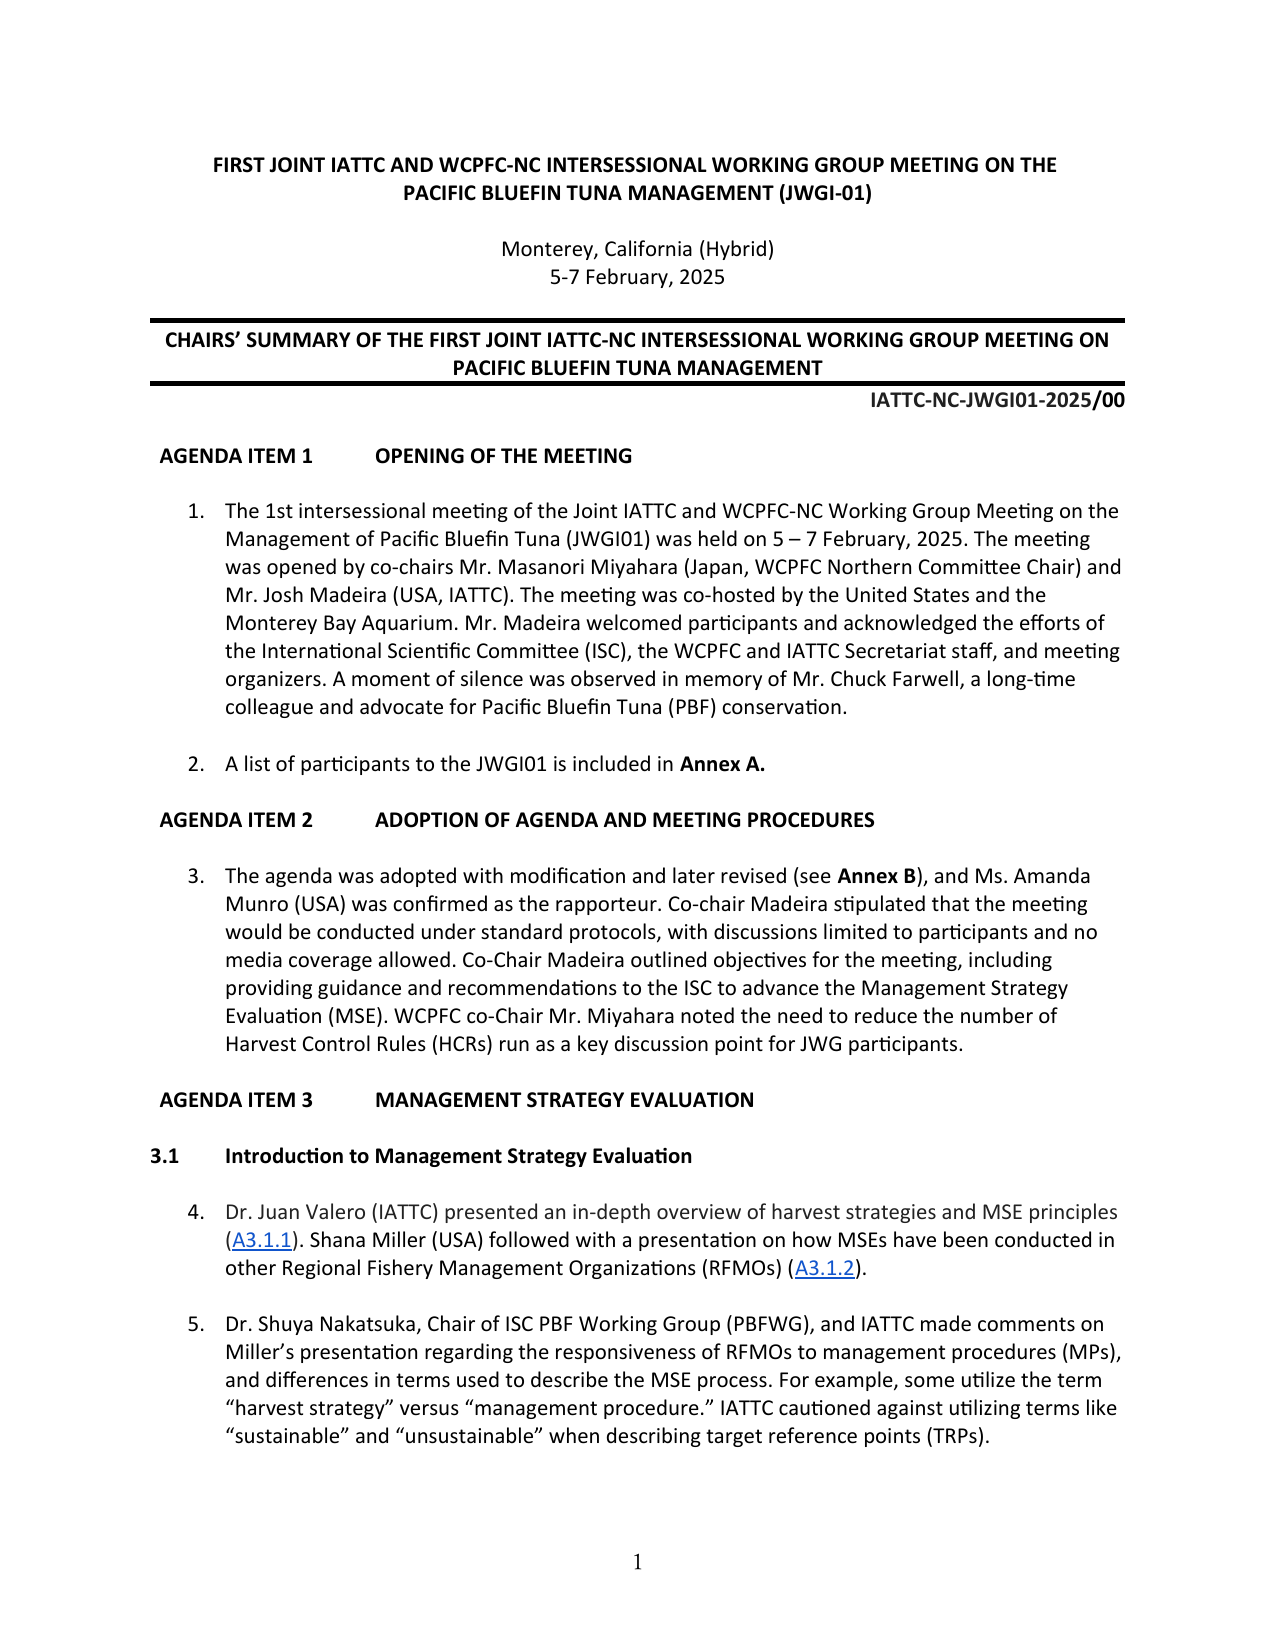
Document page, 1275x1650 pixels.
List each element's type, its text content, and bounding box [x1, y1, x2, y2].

list The agenda was adopted with modification and later revised (see Annex B), and Ms. Amanda Munro (USA) was confirmed as the rapporteur. Co-chair Madeira stipulated that the meeting would be conducted under standard protocols, with discussions limited to participants and no media coverage allowed. Co-Chair Madeira outlined objectives for the meeting, including providing guidance and recommendations to the ISC to advance the Management Strategy Evaluation (MSE). WCPFC co-Chair Mr. Miyahara noted the need to reduce the number of Harvest Control Rules (HCRs) run as a key discussion point for JWG participants. [187, 861, 1125, 1057]
subtitle MANAGEMENT STRATEGY EVALUATION [150, 1085, 1125, 1113]
subtitle OPENING OF THE MEETING [150, 442, 1125, 470]
text 5-7 February, 2025 [150, 262, 1125, 290]
subtitle ADOPTION OF AGENDA AND MEETING PROCEDURES [150, 805, 1125, 833]
text CHAIRS’ SUMMARY OF THE FIRST JOINT IATTC-NC INTERSESSIONAL WORKING GROUP MEETING ON PACIFIC BLUEFIN TUNA MANAGEMENT [150, 323, 1125, 381]
text 3.1 Introduction to Management Strategy Evaluation [150, 1141, 1125, 1169]
list The 1st intersessional meeting of the Joint IATTC and WCPFC-NC Working Group Meeting on the Management of Pacific Bluefin Tuna (JWGI01) was held on 5 – 7 February, 2025. The meeting was opened by co-chairs Mr. Masanori Miyahara (Japan, WCPFC Northern Committee Chair) and Mr. Josh Madeira (USA, IATTC). The meeting was co-hosted by the United States and the Monterey Bay Aquarium. Mr. Madeira welcomed participants and acknowledged the efforts of the International Scientific Committee (ISC), the WCPFC and IATTC Secretariat staff, and meeting organizers. A moment of silence was observed in memory of Mr. Chuck Farwell, a long-time colleague and advocate for Pacific Bluefin Tuna (PBF) conservation. [187, 496, 1125, 749]
text IATTC-NC-JWGI01-2025/00 [150, 386, 1125, 414]
text FIRST JOINT IATTC AND WCPFC-NC INTERSESSIONAL WORKING GROUP MEETING ON THE PACIFIC BLUEFIN TUNA MANAGEMENT (JWGI-01) [150, 150, 1125, 206]
text Monterey, California (Hybrid) [150, 234, 1125, 262]
list Dr. Juan Valero (IATTC) presented an in-depth overview of harvest strategies and MSE principles (A3.1.1). Shana Miller (USA) followed with a presentation on how MSEs have been conducted in other Regional Fishery Management Organizations (RFMOs) (A3.1.2). [187, 1197, 1125, 1281]
list Dr. Shuya Nakatsuka, Chair of ISC PBF Working Group (PBFWG), and IATTC made comments on Miller’s presentation regarding the responsiveness of RFMOs to management procedures (MPs), and differences in terms used to describe the MSE process. For example, some utilize the term “harvest strategy” versus “management procedure.” IATTC cautioned against utilizing terms like “sustainable” and “unsustainable” when describing target reference points (TRPs). [187, 1309, 1125, 1449]
list A list of participants to the JWGI01 is included in Annex A. [187, 749, 1125, 777]
